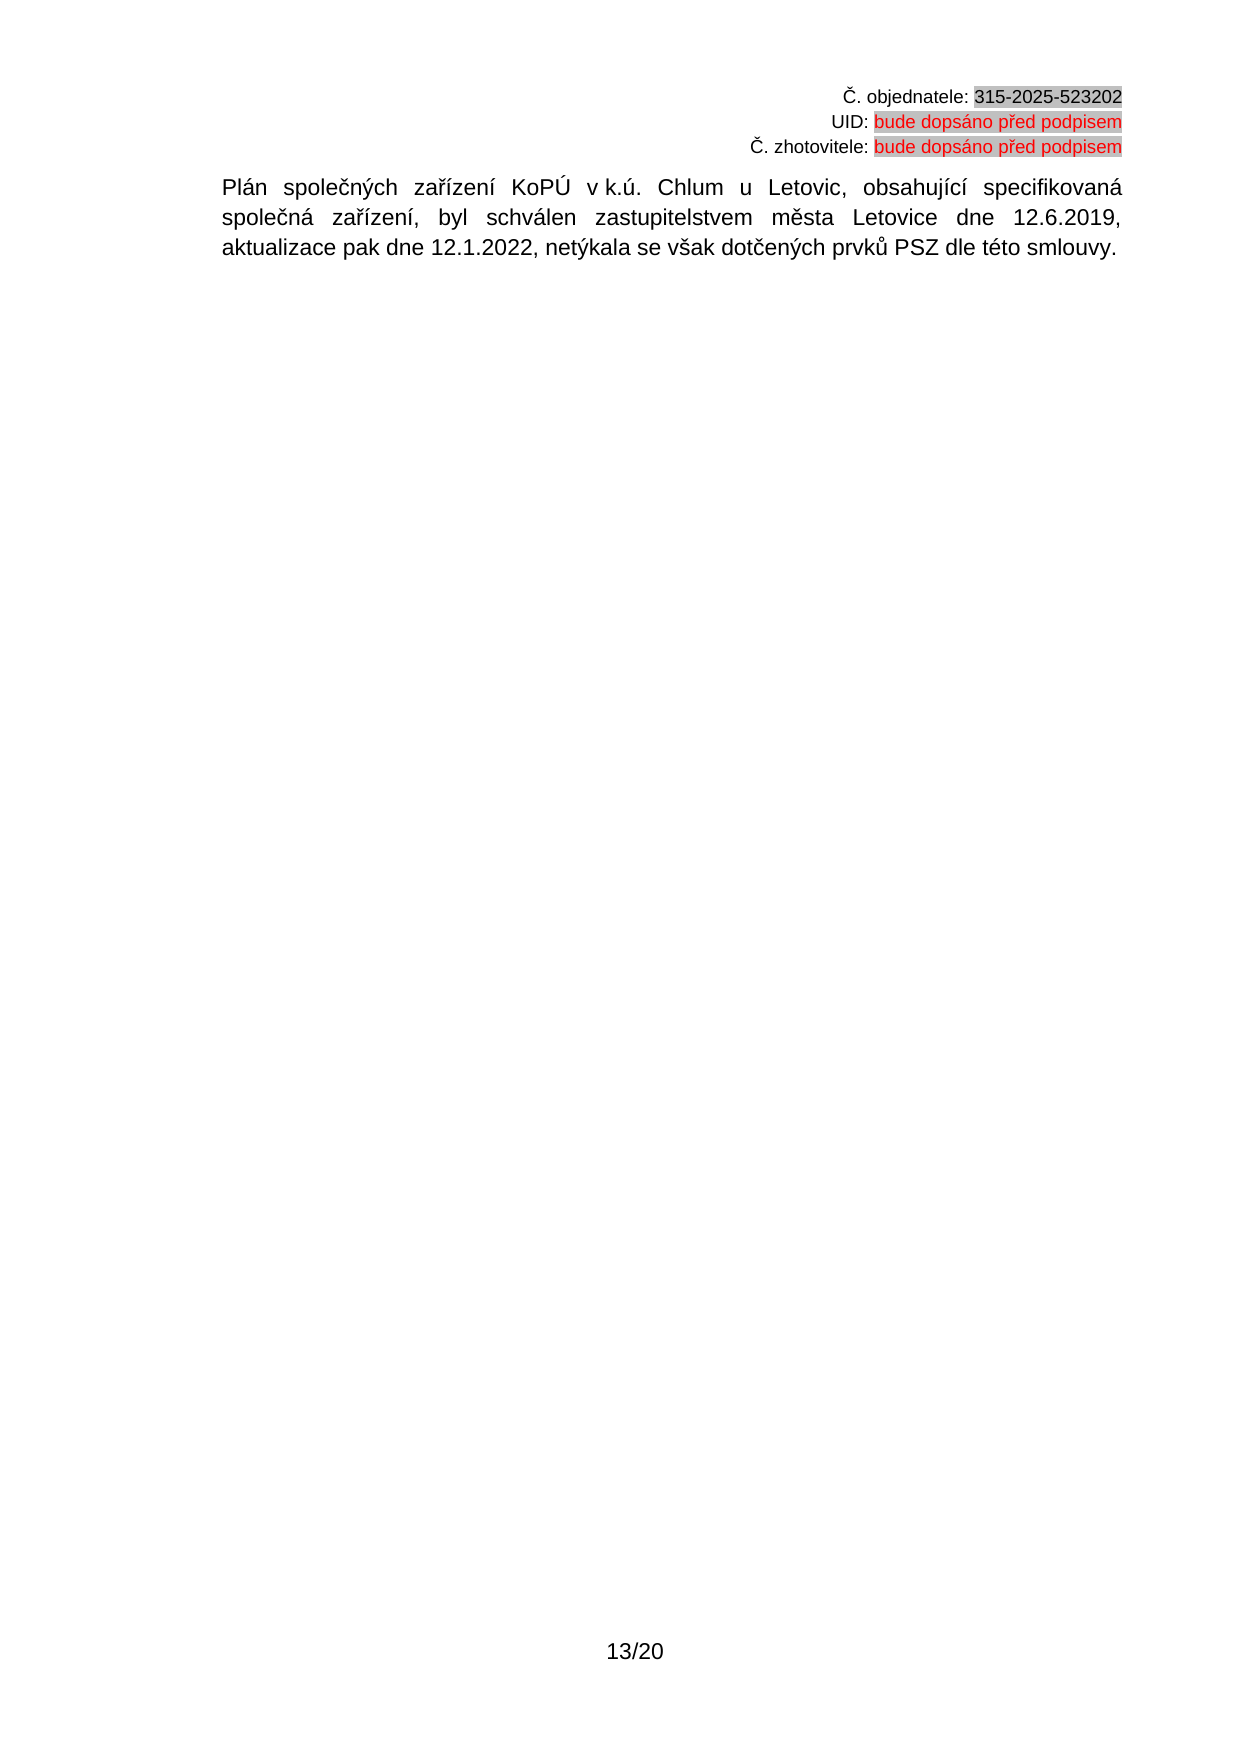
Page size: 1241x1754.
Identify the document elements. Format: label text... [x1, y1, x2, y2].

list Plán společných zařízení KoPÚ v k.ú. Chlum u Letovic, obsahující specifikovaná společná zařízení, byl schválen zastupitelstvem města Letovice dne 12.6.2019, aktualizace pak dne 12.1.2022, netýkala se však dotčených prvků PSZ dle této smlouvy. [222, 174, 1122, 261]
